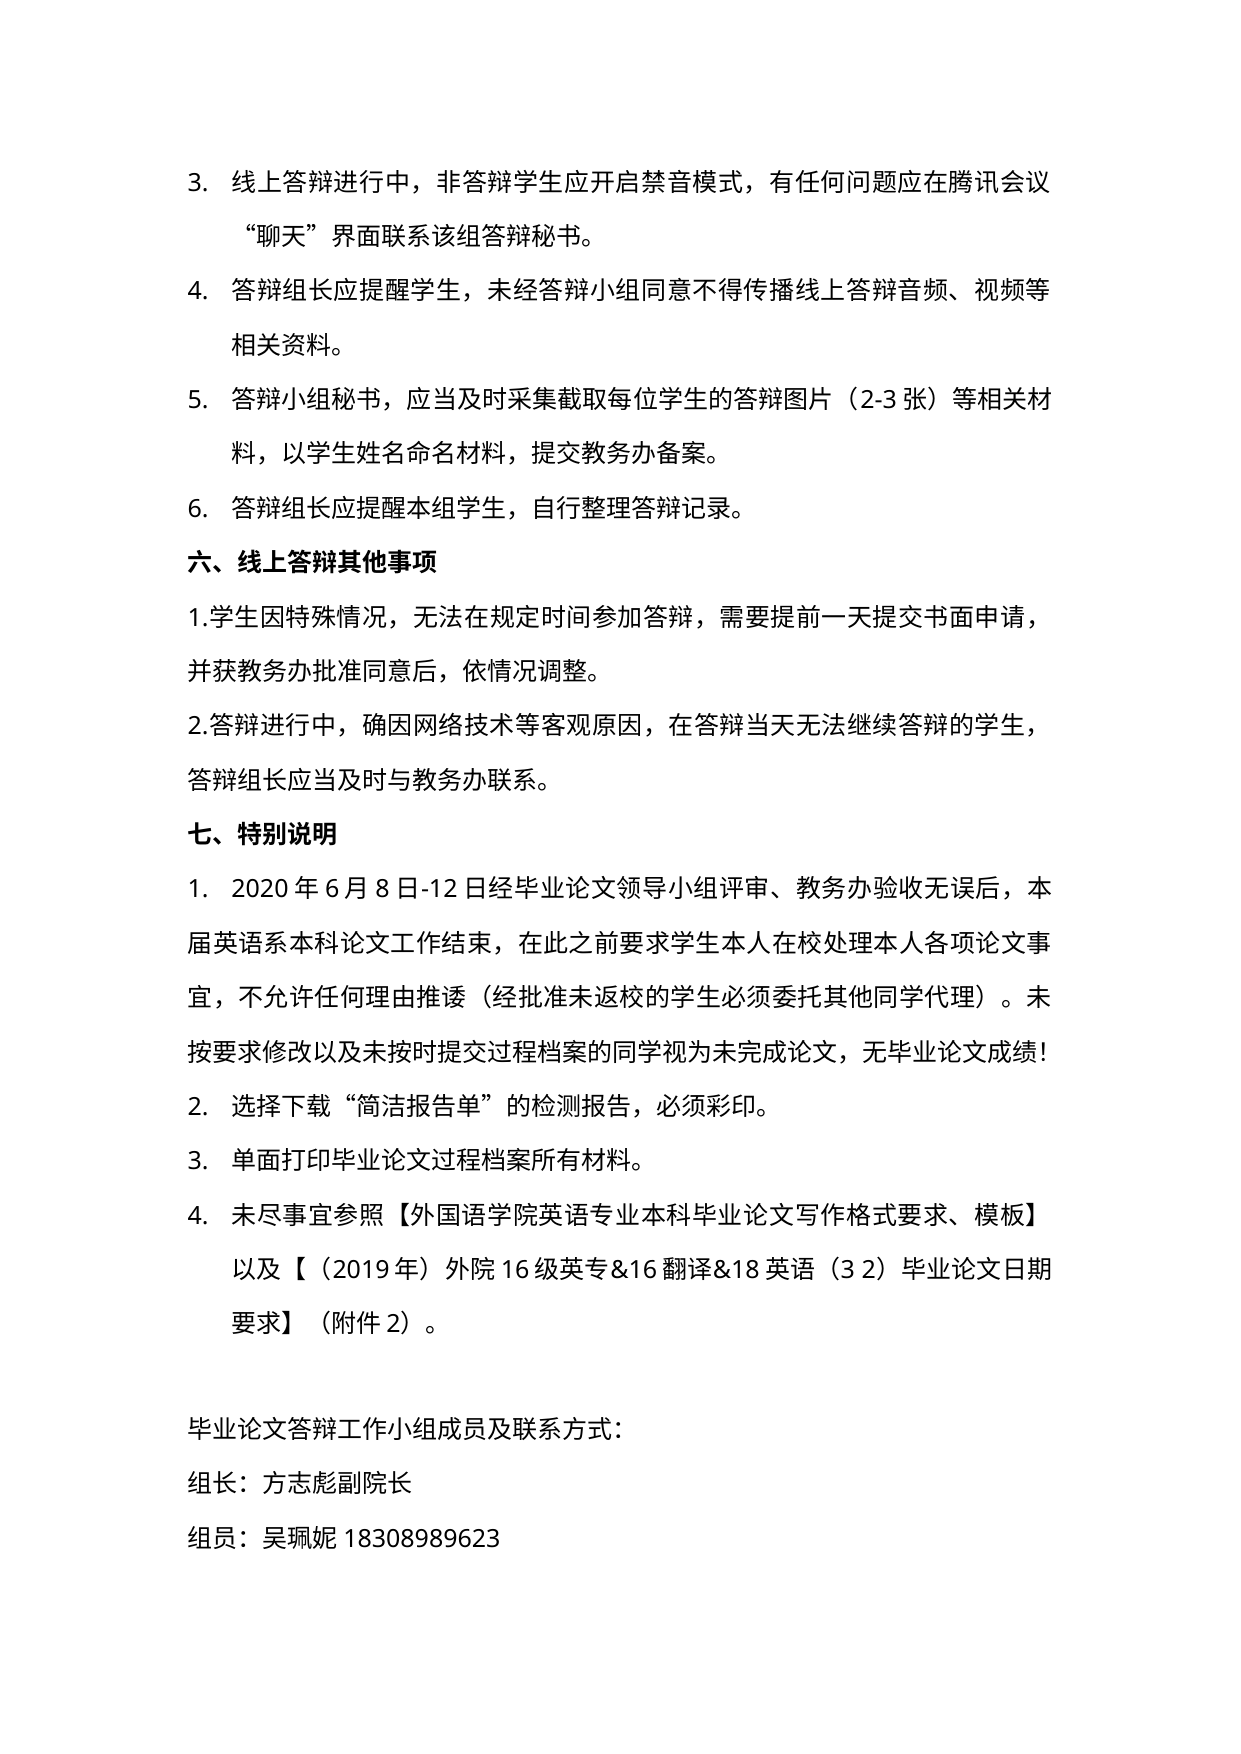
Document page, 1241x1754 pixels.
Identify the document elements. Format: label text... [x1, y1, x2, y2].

list 线上答辩其他事项 [187, 543, 1053, 579]
list 答辩组长应提醒学生，未经答辩小组同意不得传播线上答辩音频、视频等相关资料。 [187, 271, 1053, 361]
text 2.答辩进行中，确因网络技术等客观原因，在答辩当天无法继续答辩的学生，答辩组长应当及时与教务办联系。 [187, 706, 1053, 796]
list 选择下载“简洁报告单”的检测报告，必须彩印。 [187, 1086, 1053, 1123]
list 特别说明 [187, 814, 1053, 851]
list 答辩小组秘书，应当及时采集截取每位学生的答辩图片（2-3张）等相关材料，以学生姓名命名材料，提交教务办备案。 [187, 379, 1053, 470]
list 单面打印毕业论文过程档案所有材料。 [187, 1141, 1053, 1177]
text 组长：方志彪副院长 [187, 1464, 1053, 1500]
text 组员：吴珮妮 18308989623 [187, 1518, 1053, 1554]
list 答辩组长应提醒本组学生，自行整理答辩记录。 [187, 488, 1053, 524]
list 2020年6月8日-12日经毕业论文领导小组评审、教务办验收无误后，本届英语系本科论文工作结束，在此之前要求学生本人在校处理本人各项论文事宜，不允许任何理由推诿（经批准未返校的学生必须委托其他同学代理）。未按要求修改以及未按时提交过程档案的同学视为未完成论文，无毕业论文成绩！ [187, 869, 1053, 1068]
text 1.学生因特殊情况，无法在规定时间参加答辩，需要提前一天提交书面申请，并获教务办批准同意后，依情况调整。 [187, 597, 1053, 688]
list 线上答辩进行中，非答辩学生应开启禁音模式，有任何问题应在腾讯会议“聊天”界面联系该组答辩秘书。 [187, 162, 1053, 253]
text 毕业论文答辩工作小组成员及联系方式： [187, 1409, 1053, 1446]
list 未尽事宜参照【外国语学院英语专业本科毕业论文写作格式要求、模板】以及【（2019年）外院16级英专&16翻译&18英语（3 2）毕业论文日期要求】（附件2）。 [187, 1195, 1053, 1340]
